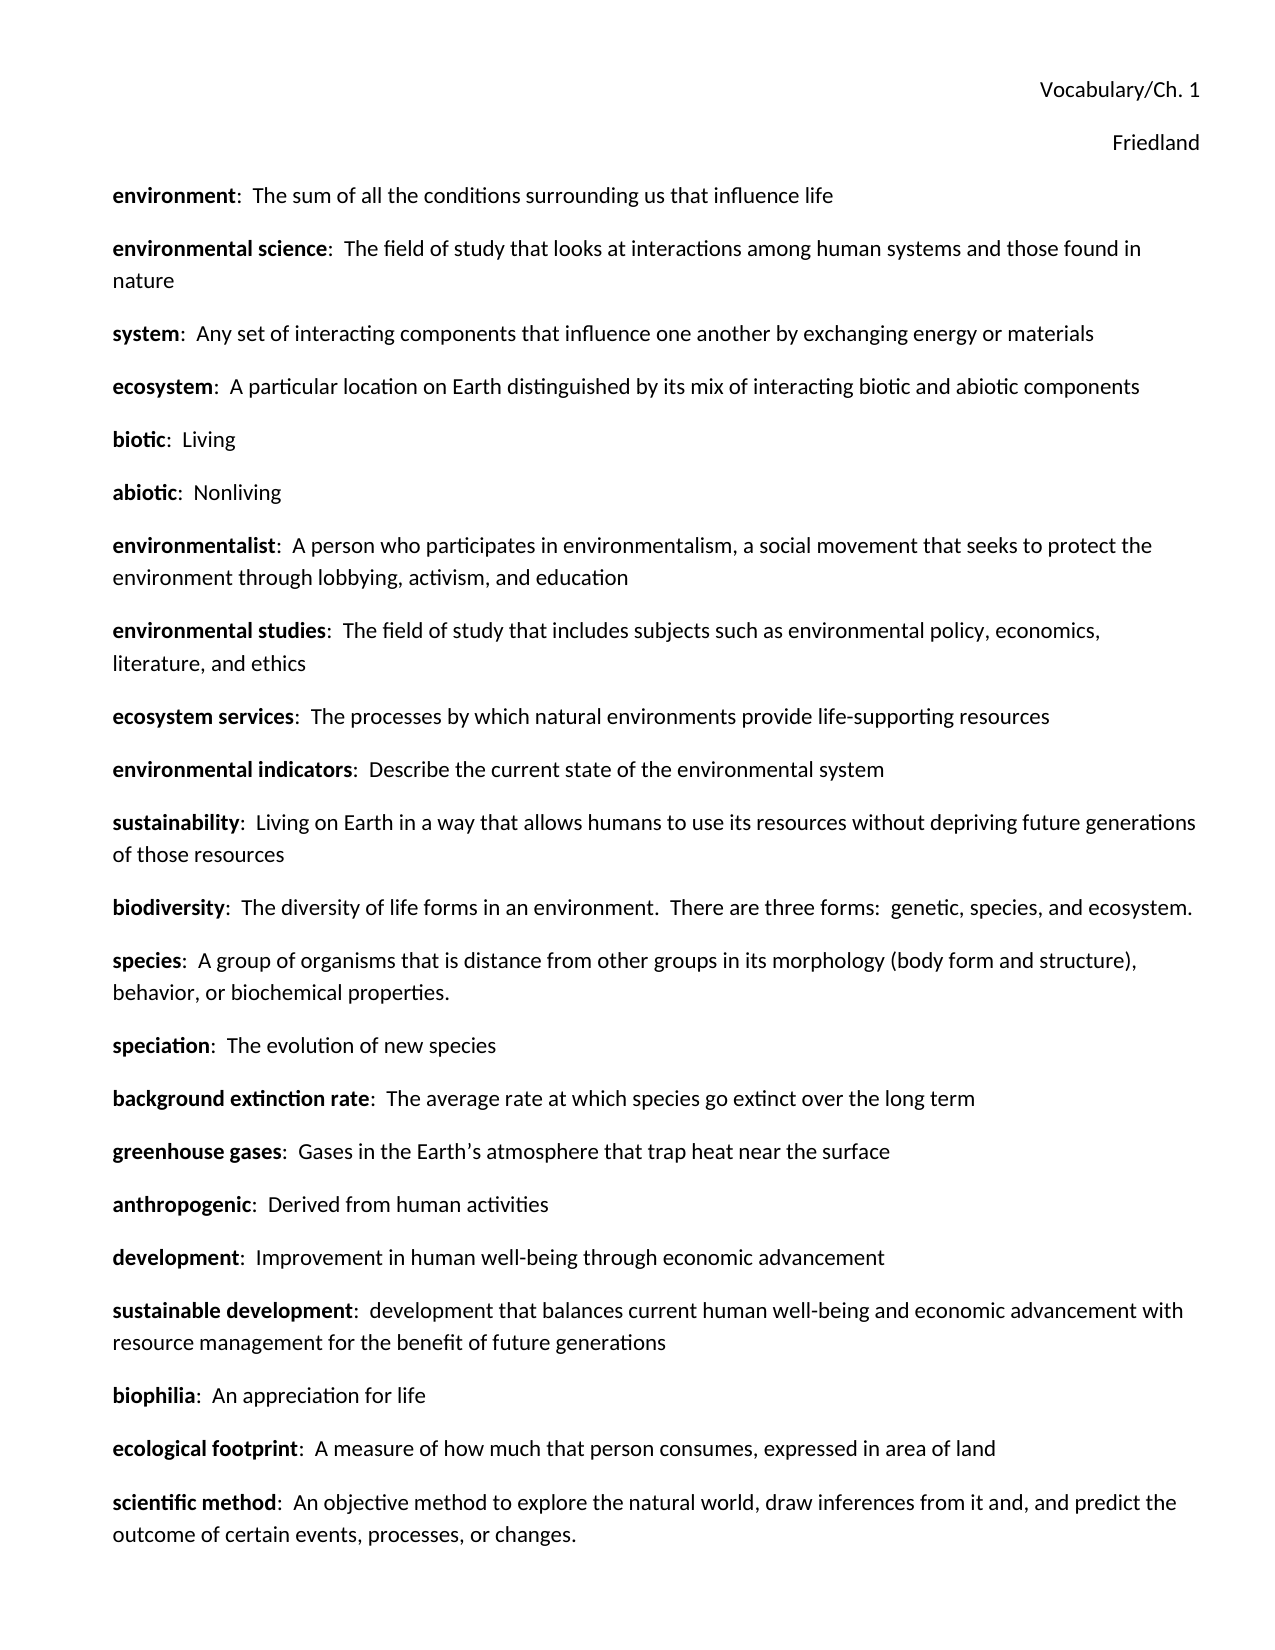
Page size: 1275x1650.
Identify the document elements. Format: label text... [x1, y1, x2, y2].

text speciation: The evolution of new species [112, 1031, 1200, 1059]
text anthropogenic: Derived from human activities [112, 1190, 1200, 1218]
text Vocabulary/Ch. 1 [112, 75, 1200, 103]
text environmental science: The field of study that looks at interactions among human systems and those found in nature [112, 234, 1200, 294]
text sustainable development: development that balances current human well-being and economic advancement with resource management for the benefit of future generations [112, 1296, 1200, 1357]
text sustainability: Living on Earth in a way that allows humans to use its resources without depriving future generations of those resources [112, 808, 1200, 868]
text biophilia: An appreciation for life [112, 1382, 1200, 1409]
text environmental indicators: Describe the current state of the environmental system [112, 755, 1200, 783]
text environmental studies: The field of study that includes subjects such as environmental policy, economics, literature, and ethics [112, 617, 1200, 677]
text system: Any set of interacting components that influence one another by exchanging energy or materials [112, 319, 1200, 347]
text scientific method: An objective method to explore the natural world, draw inferences from it and, and predict the outcome of certain events, processes, or changes. [112, 1488, 1200, 1548]
text environment: The sum of all the conditions surrounding us that influence life [112, 181, 1200, 209]
text biodiversity: The diversity of life forms in an environment. There are three forms: genetic, species, and ecosystem. [112, 893, 1200, 921]
text species: A group of organisms that is distance from other groups in its morphology (body form and structure), behavior, or biochemical properties. [112, 946, 1200, 1006]
text ecosystem: A particular location on Earth distinguished by its mix of interacting biotic and abiotic components [112, 372, 1200, 400]
text ecological footprint: A measure of how much that person consumes, expressed in area of land [112, 1434, 1200, 1463]
text background extinction rate: The average rate at which species go extinct over the long term [112, 1084, 1200, 1112]
text environmentalist: A person who participates in environmentalism, a social movement that seeks to protect the environment through lobbying, activism, and education [112, 531, 1200, 592]
text abiotic: Nonliving [112, 478, 1200, 506]
text greenhouse gases: Gases in the Earth’s atmosphere that trap heat near the surface [112, 1137, 1200, 1165]
text ecosystem services: The processes by which natural environments provide life-supporting resources [112, 702, 1200, 730]
text biotic: Living [112, 425, 1200, 453]
text development: Improvement in human well-being through economic advancement [112, 1243, 1200, 1271]
text Friedland [112, 128, 1200, 156]
